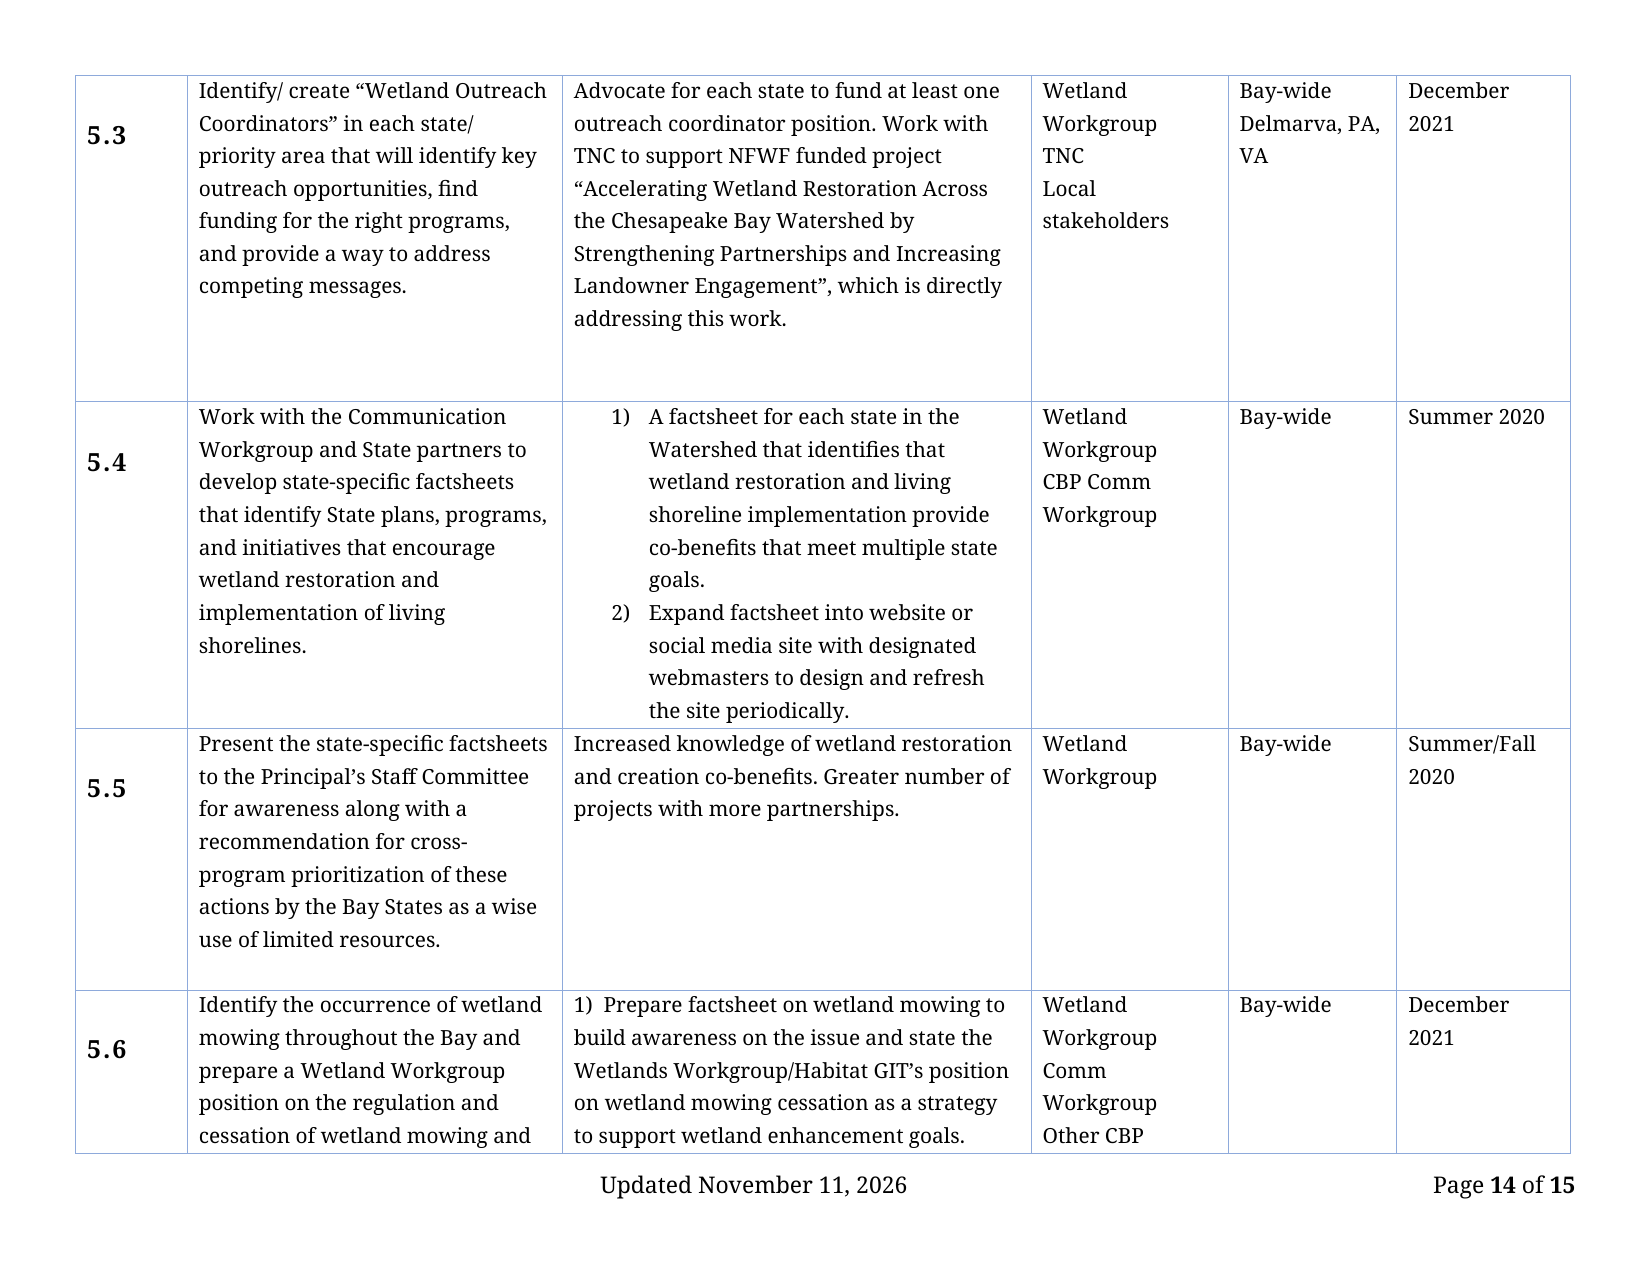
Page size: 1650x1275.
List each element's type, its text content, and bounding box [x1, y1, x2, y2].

table_cell Summer/Fall 2020 [1397, 729, 1570, 989]
table_cell Identify/ create “Wetland Outreach Coordinators” in each state/ priority area that will identify key outreach opportunities, find funding for the right programs, and provide a way to address competing messages. [188, 76, 562, 401]
table_cell Bay-wide [1229, 729, 1396, 989]
table_cell 5.4 [76, 402, 187, 728]
table_cell December 2021 [1397, 991, 1570, 1153]
table_cell Summer 2020 [1397, 402, 1570, 728]
table_cell 5.5 [76, 729, 187, 989]
table_cell Wetland Workgroup TNC Local stakeholders [1032, 76, 1228, 401]
table_cell Bay-wide [1229, 991, 1396, 1153]
table_cell Bay-wide [1229, 402, 1396, 728]
table_cell Increased knowledge of wetland restoration and creation co-benefits. Greater number of projects with more partnerships. [563, 729, 1031, 989]
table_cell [188, 991, 562, 1153]
table_cell 5.6 [76, 991, 187, 1153]
table_cell A factsheet for each state in the Watershed that identifies that wetland restoration and living shoreline implementation provide co-benefits that meet multiple state goals. Expand factsheet into website or social media site with designated webmasters to design and refresh the site periodically. [563, 402, 1031, 728]
table_cell Advocate for each state to fund at least one outreach coordinator position. Work with TNC to support NFWF funded project “Accelerating Wetland Restoration Across the Chesapeake Bay Watershed by Strengthening Partnerships and Increasing Landowner Engagement”, which is directly addressing this work. [563, 76, 1031, 401]
table_cell Work with the Communication Workgroup and State partners to develop state-specific factsheets that identify State plans, programs, and initiatives that encourage wetland restoration and implementation of living shorelines. [188, 402, 562, 728]
table_cell Wetland Workgroup [1032, 729, 1228, 989]
table_cell 5.3 [76, 76, 187, 401]
table_cell December 2021 [1397, 76, 1570, 401]
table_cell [1032, 991, 1228, 1153]
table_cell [563, 991, 1031, 1153]
table_cell Bay-wide Delmarva, PA, VA [1229, 76, 1396, 401]
table_cell Present the state-specific factsheets to the Principal’s Staff Committee for awareness along with a recommendation for cross-program prioritization of these actions by the Bay States as a wise use of limited resources. [188, 729, 562, 989]
table_cell Wetland Workgroup CBP Comm Workgroup [1032, 402, 1228, 728]
